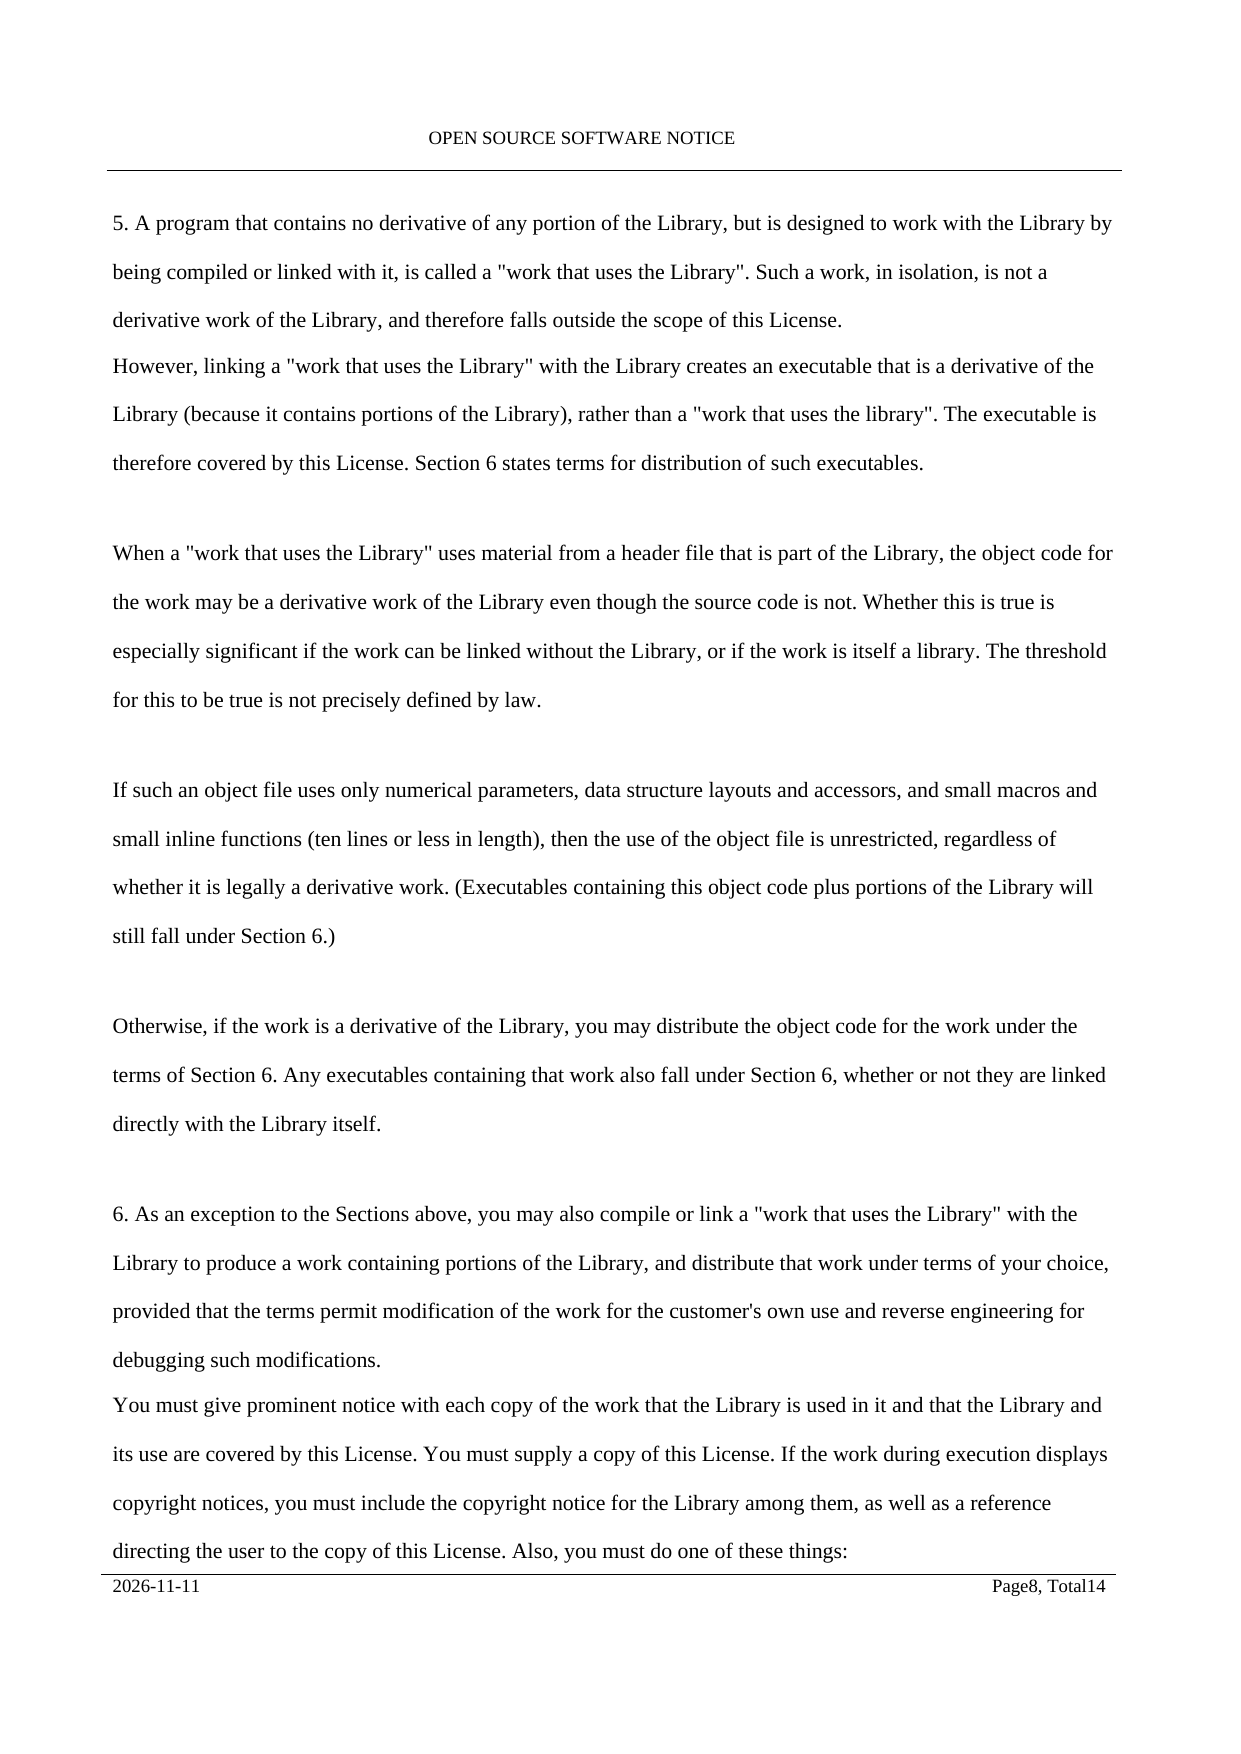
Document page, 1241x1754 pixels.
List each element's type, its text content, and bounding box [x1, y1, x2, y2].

text If such an object file uses only numerical parameters, data structure layouts and accessors, and small macros and small inline functions (ten lines or less in length), then the use of the object file is unrestricted, regardless of whether it is legally a derivative work. (Executables containing this object code plus portions of the Library will still fall under Section 6.) [112, 773, 1128, 952]
text When a "work that uses the Library" uses material from a header file that is part of the Library, the object code for the work may be a derivative work of the Library even though the source code is not. Whether this is true is especially significant if the work can be linked without the Library, or if the work is itself a library. The threshold for this to be true is not precisely defined by law. [112, 537, 1128, 715]
text Otherwise, if the work is a derivative of the Library, you may distribute the object code for the work under the terms of Section 6. Any executables containing that work also fall under Section 6, whether or not they are linked directly with the Library itself. [112, 1009, 1128, 1139]
text You must give prominent notice with each copy of the work that the Library is used in it and that the Library and its use are covered by this License. You must supply a copy of this License. If the work during execution displays copyright notices, you must include the copyright notice for the Library among them, as well as a reference directing the user to the copy of this License. Also, you must do one of these things: [112, 1389, 1128, 1567]
text 6. As an exception to the Sections above, you may also compile or link a "work that uses the Library" with the Library to produce a work containing portions of the Library, and distribute that work under terms of your choice, provided that the terms permit modification of the work for the customer's own use and reverse engineering for debugging such modifications. [112, 1197, 1128, 1376]
text 5. A program that contains no derivative of any portion of the Library, but is designed to work with the Library by being compiled or linked with it, is called a "work that uses the Library". Such a work, in isolation, is not a derivative work of the Library, and therefore falls outside the scope of this License. [112, 206, 1128, 336]
text However, linking a "work that uses the Library" with the Library creates an executable that is a derivative of the Library (because it contains portions of the Library), rather than a "work that uses the library". The executable is therefore covered by this License. Section 6 states terms for distribution of such executables. [112, 349, 1128, 479]
